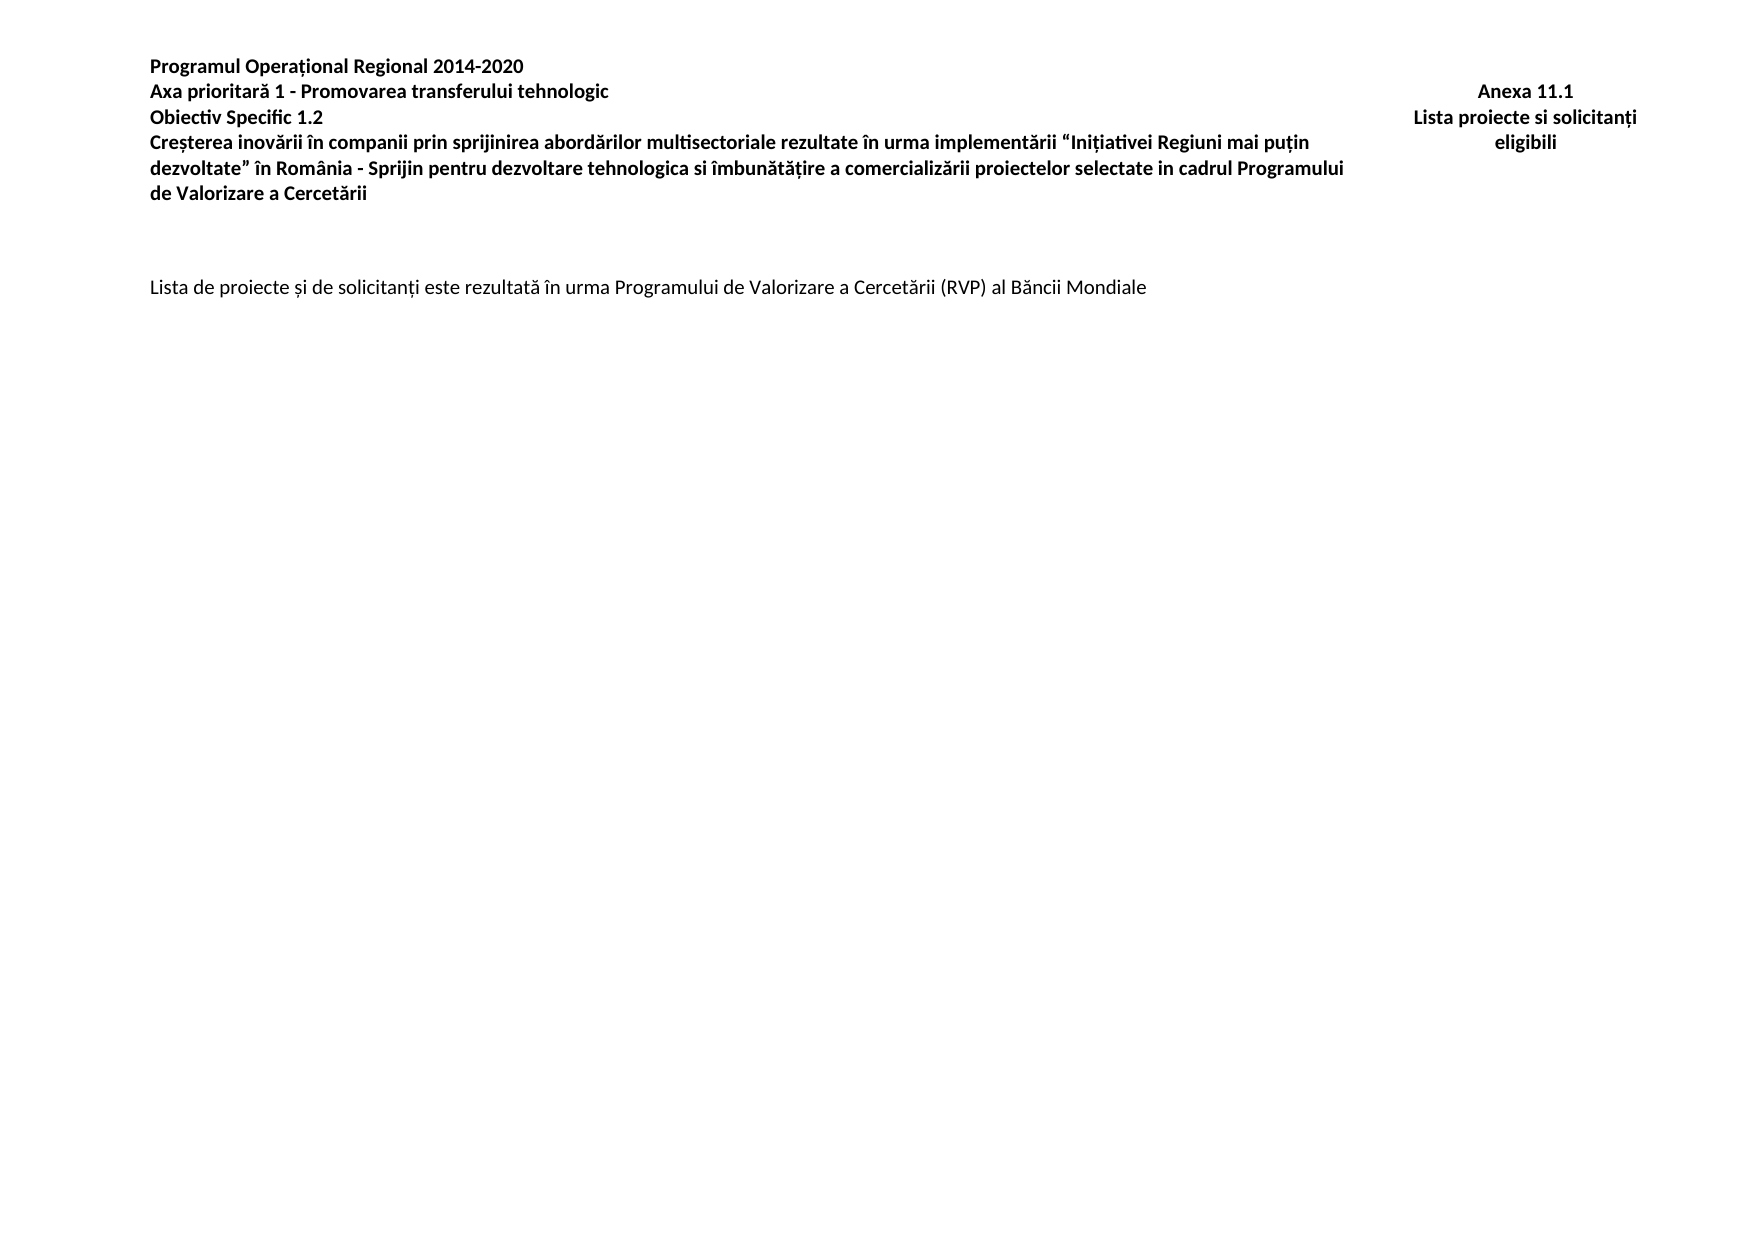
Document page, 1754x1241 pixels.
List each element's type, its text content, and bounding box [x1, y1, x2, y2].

text Lista de proiecte și de solicitanți este rezultată în urma Programului de Valorizare a Cercetării (RVP) al Băncii Mondiale [150, 274, 1604, 299]
